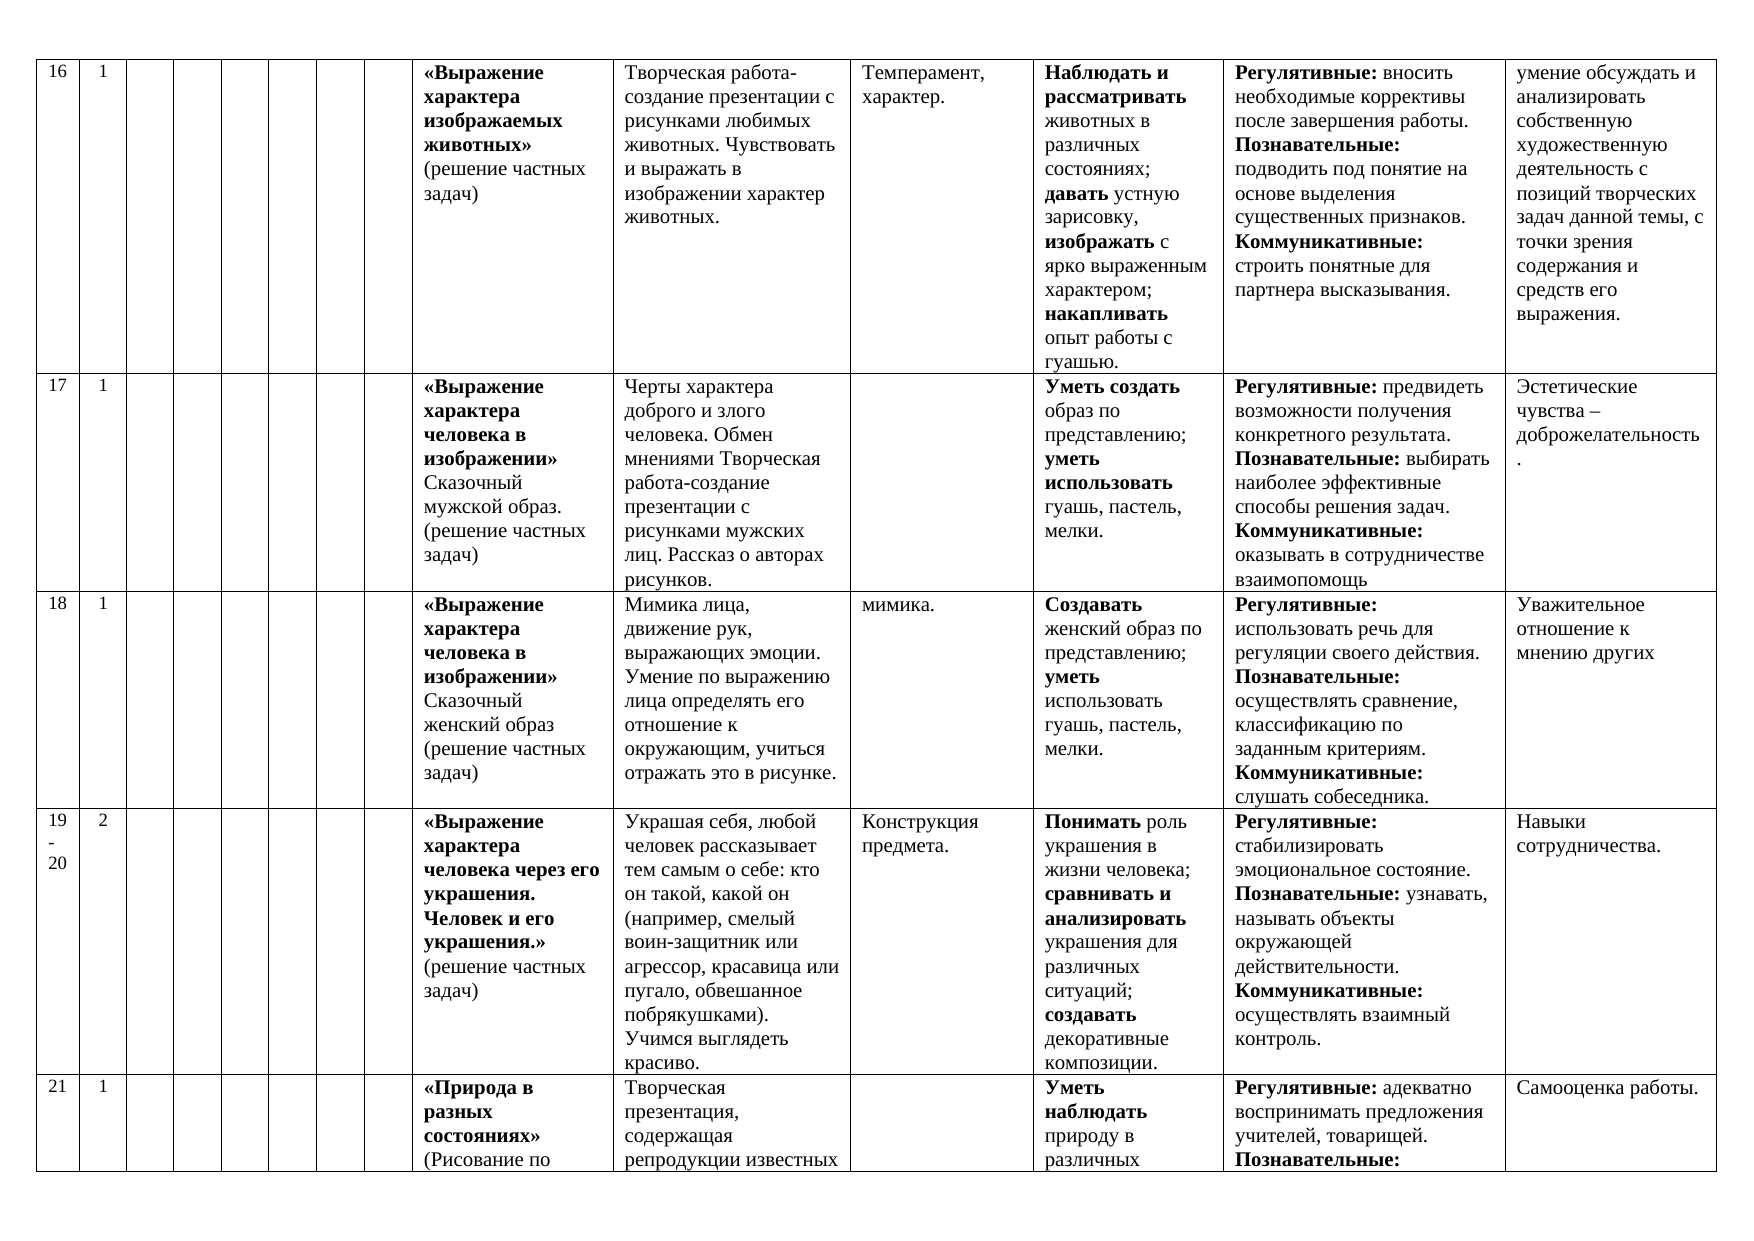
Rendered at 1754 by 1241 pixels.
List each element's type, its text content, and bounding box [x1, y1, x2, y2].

table_cell [317, 374, 364, 591]
table_cell [222, 592, 268, 808]
table_cell Регулятивные: вносить необходимые коррективы после завершения работы. Познавательные: подводить под понятие на основе выделения существенных признаков. Коммуникативные: строить понятные для партнера высказывания. [1224, 60, 1505, 373]
table_cell [317, 1075, 364, 1171]
table_cell Понимать роль украшения в жизни человека; сравнивать и анализировать украшения для различных ситуаций; создавать декоративные композиции. [1034, 809, 1223, 1074]
table_cell «Выражение характера человека в изображении» Сказочный женский образ (решение частных задач) [413, 592, 613, 808]
table_cell 16 [37, 60, 79, 373]
table_cell «Природа в разных состояниях» (Рисование по представлению) [413, 1075, 450, 1171]
table_cell [127, 1075, 173, 1171]
table_cell [365, 374, 412, 591]
table_cell [222, 1075, 268, 1171]
table_cell [222, 809, 268, 1074]
table_cell 21 [37, 1075, 79, 1171]
table_cell [317, 592, 364, 808]
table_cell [1034, 1075, 1223, 1171]
table_cell Черты характера доброго и злого человека. Обмен мнениями Творческая работа-создание презентации с рисунками мужских лиц. Рассказ о авторах рисунков. [614, 374, 850, 591]
table_cell [365, 60, 412, 373]
table_cell 2 [80, 809, 126, 1074]
table_cell [222, 60, 268, 373]
table_cell [269, 60, 316, 373]
table_cell «Выражение характера человека в изображении» Сказочный мужской образ. (решение частных задач) [413, 374, 613, 591]
table_cell «Выражение характера изображаемых животных» (решение частных задач) [413, 60, 613, 373]
table_cell [269, 809, 316, 1074]
table_cell Регулятивные: стабилизировать эмоциональное состояние. Познавательные: узнавать, называть объекты окружающей действительности. Коммуникативные: осуществлять взаимный контроль. [1224, 809, 1505, 1074]
table_cell Темперамент, характер. [851, 60, 1033, 373]
table_cell умение обсуждать и анализировать собственную художественную деятельность с позиций творческих задач данной темы, с точки зрения содержания и средств его выражения. [1506, 60, 1716, 373]
table_cell 17 [37, 374, 79, 591]
table_cell [317, 60, 364, 373]
table_cell 1 [80, 592, 126, 808]
table_cell Регулятивные: использовать речь для регуляции своего действия. Познавательные: осуществлять сравнение, классификацию по заданным критериям. Коммуникативные: слушать собеседника. [1224, 592, 1505, 808]
table_cell [851, 1075, 1033, 1171]
table_cell «Природа в разных состояниях» (Рисование по представлению) [493, 1075, 613, 1171]
table_cell [127, 374, 173, 591]
table_cell Наблюдать и рассматривать животных в различных состояниях; давать устную зарисовку, изображать с ярко выраженным характером; накапливать опыт работы с гуашью. [1034, 60, 1223, 373]
table_cell Регулятивные: предвидеть возможности получения конкретного результата. Познавательные: выбирать наиболее эффективные способы решения задач. Коммуникативные: оказывать в сотрудничестве взаимопомощь [1224, 374, 1505, 591]
table_cell Эстетические чувства – доброжелательность. [1506, 374, 1716, 591]
table_cell [127, 592, 173, 808]
table_cell 18 [37, 592, 79, 808]
table_cell [127, 809, 173, 1074]
table_cell [269, 374, 316, 591]
table_cell 1 [80, 60, 126, 373]
table_cell [222, 374, 268, 591]
table_cell Мимика лица, движение рук, выражающих эмоции. Умение по выражению лица определять его отношение к окружающим, учиться отражать это в рисунке. [614, 592, 850, 808]
table_cell [174, 60, 221, 373]
table_cell Творческая работа-создание презентации с рисунками любимых животных. Чувствовать и выражать в изображении характер животных. [614, 60, 850, 373]
table_cell [127, 60, 173, 373]
table_cell [851, 374, 1033, 591]
table_cell Самооценка работы. [1506, 1075, 1716, 1171]
table_cell 19 - 20 [37, 809, 79, 1074]
table_cell [365, 809, 412, 1074]
table_cell Украшая себя, любой человек рассказывает тем самым о себе: кто он такой, какой он (например, смелый воин-защитник или агрессор, красавица или пугало, обвешанное побрякушками). Учимся выглядеть красиво. [614, 809, 850, 1074]
table_cell [365, 1075, 412, 1171]
table_cell [269, 1075, 316, 1171]
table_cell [614, 1075, 850, 1171]
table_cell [1224, 1075, 1505, 1171]
table_cell [269, 592, 316, 808]
table_cell Уважительное отношение к мнению других [1506, 592, 1716, 808]
table_cell Навыки сотрудничества. [1506, 809, 1716, 1074]
table_cell 1 [80, 374, 126, 591]
table_cell мимика. [851, 592, 1033, 808]
table_cell [174, 1075, 221, 1171]
table_cell Конструкция предмета. [851, 809, 1033, 1074]
table_cell [365, 592, 412, 808]
table_cell Создавать женский образ по представлению; уметь использовать гуашь, пастель, мелки. [1034, 592, 1223, 808]
table_cell «Выражение характера человека через его украшения. Человек и его украшения.» (решение частных задач) [413, 809, 613, 1074]
table_cell [174, 592, 221, 808]
table_cell Уметь создать образ по представлению; уметь использовать гуашь, пастель, мелки. [1034, 374, 1223, 591]
table_cell 1 [80, 1075, 126, 1171]
table_cell [174, 374, 221, 591]
table_cell [174, 809, 221, 1074]
table_cell [317, 809, 364, 1074]
